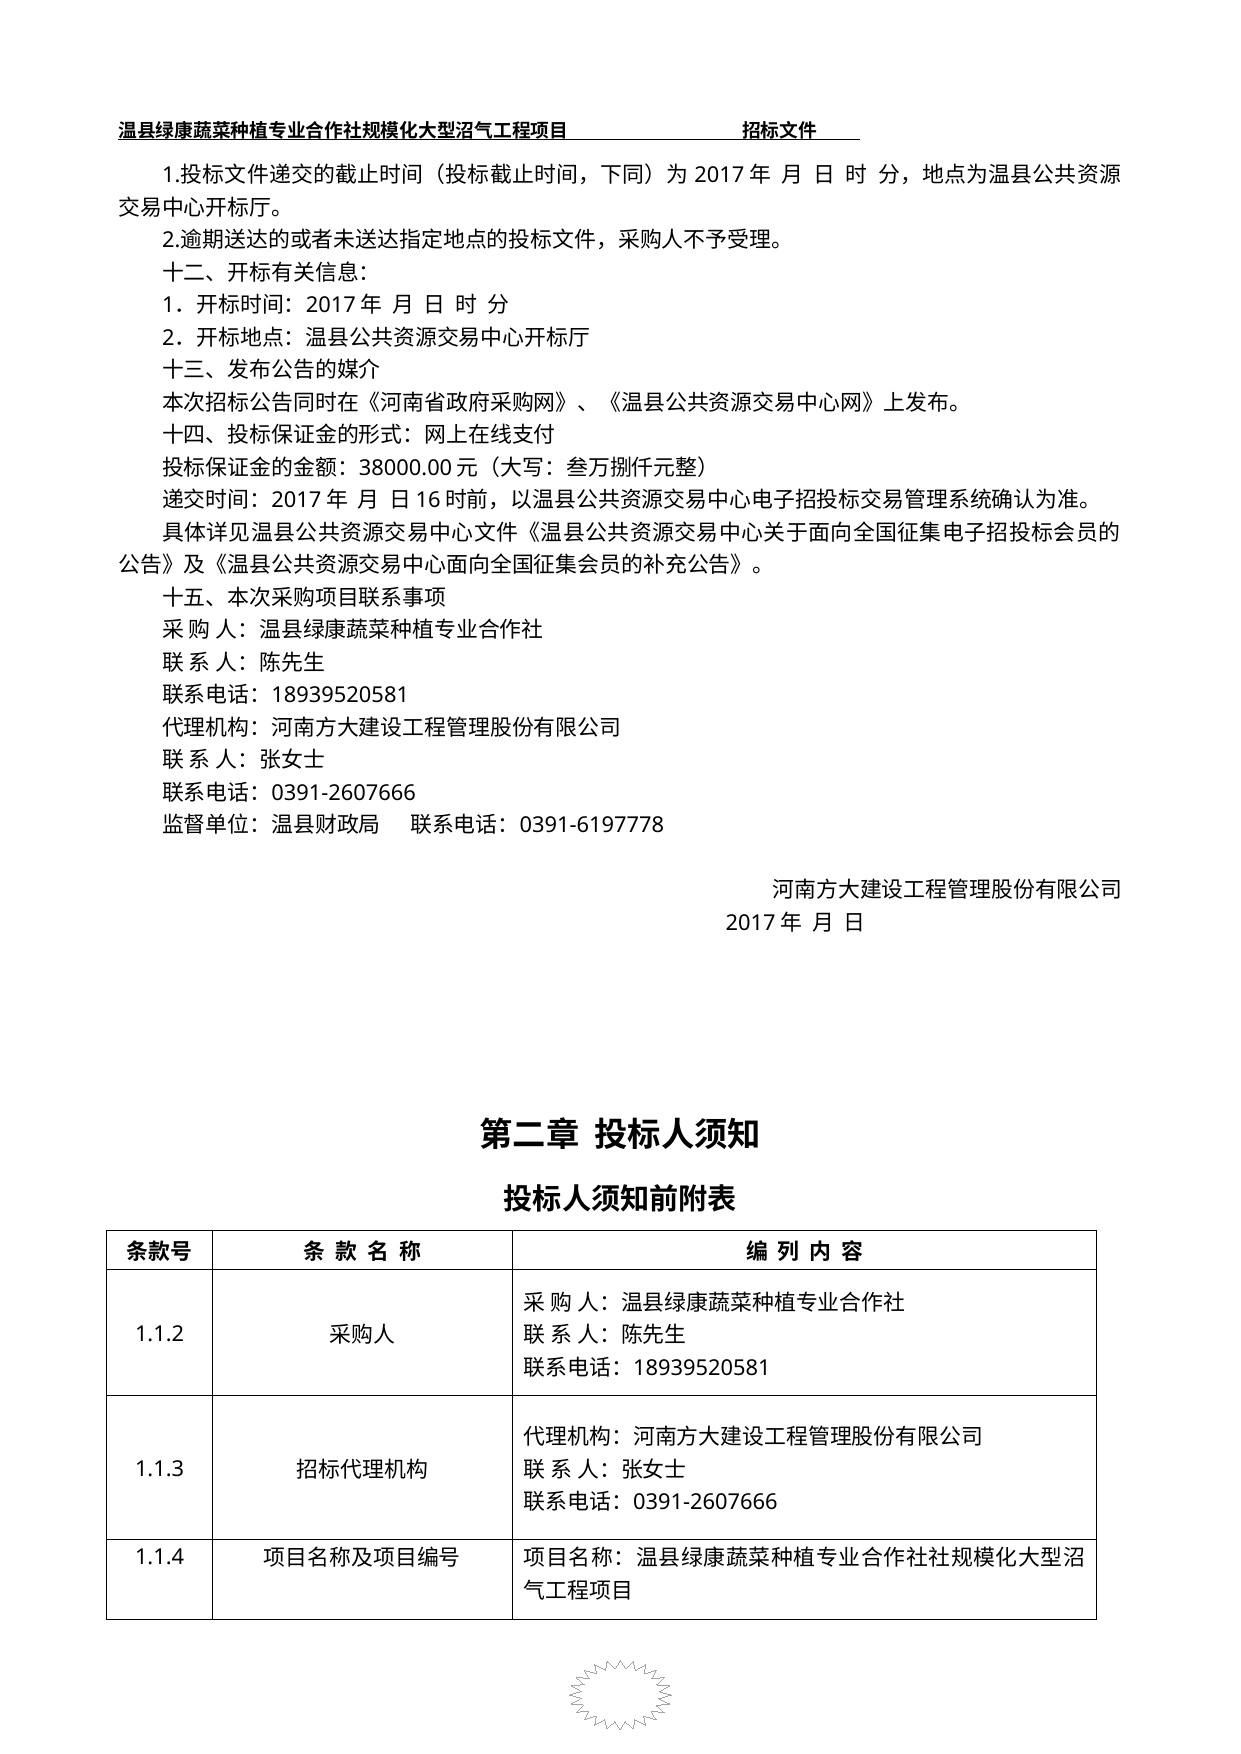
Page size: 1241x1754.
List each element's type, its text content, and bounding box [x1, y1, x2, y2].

text 采 购 人：温县绿康蔬菜种植专业合作社 [118, 612, 1122, 644]
text 本次招标公告同时在《河南省政府采购网》、《温县公共资源交易中心网》上发布。 [118, 384, 1122, 417]
table_header 条款号 [107, 1231, 212, 1269]
table_cell 代理机构：河南方大建设工程管理股份有限公司 联 系 人：张女士 联系电话：0391-2607666 [513, 1396, 1096, 1539]
text 联系电话：18939520581 [118, 677, 1122, 709]
text 递交时间：2017年 月 日16时前，以温县公共资源交易中心电子招投标交易管理系统确认为准。 [118, 482, 1122, 514]
text 具体详见温县公共资源交易中心文件《温县公共资源交易中心关于面向全国征集电子招投标会员的公告》及《温县公共资源交易中心面向全国征集会员的补充公告》。 [118, 514, 1122, 579]
text 联 系 人：张女士 [118, 742, 1122, 774]
table_cell 1.1.4 [107, 1540, 212, 1618]
text 联系电话：0391-2607666 [118, 774, 1122, 807]
text 联 系 人：陈先生 [118, 644, 1122, 677]
table_cell 1.1.3 [107, 1396, 212, 1539]
table_cell 采购人 [213, 1270, 512, 1395]
subtitle 第二章 投标人须知 [118, 1099, 1122, 1164]
text 2017年 月 日 [118, 904, 1122, 937]
text 投标人须知前附表 [118, 1164, 1122, 1229]
table_header 编 列 内 容 [513, 1231, 1096, 1269]
table_cell 项目名称及项目编号 [213, 1540, 512, 1618]
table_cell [513, 1540, 1096, 1618]
text 河南方大建设工程管理股份有限公司 [118, 872, 1122, 904]
table_cell 1.1.2 [107, 1270, 212, 1395]
table_cell 招标代理机构 [213, 1396, 512, 1539]
text 2.逾期送达的或者未送达指定地点的投标文件，采购人不予受理。 [118, 222, 1122, 254]
text 投标保证金的金额：38000.00元（大写：叁万捌仟元整） [118, 449, 1122, 482]
text 代理机构：河南方大建设工程管理股份有限公司 [118, 709, 1122, 742]
table_cell 采 购 人：温县绿康蔬菜种植专业合作社 联 系 人：陈先生 联系电话：18939520581 [513, 1270, 1096, 1395]
text 1.投标文件递交的截止时间（投标截止时间，下同）为2017年 月 日 时 分，地点为温县公共资源交易中心开标厅。 [118, 157, 1122, 222]
text 十二、开标有关信息： [118, 254, 1122, 287]
table_header 条 款 名 称 [213, 1231, 512, 1269]
text 2．开标地点：温县公共资源交易中心开标厅 [118, 319, 1122, 352]
text 十四、投标保证金的形式：网上在线支付 [118, 417, 1122, 449]
text 十五、本次采购项目联系事项 [118, 579, 1122, 612]
text 1．开标时间：2017年 月 日 时 分 [118, 287, 1122, 319]
text 监督单位：温县财政局 联系电话：0391-6197778 [118, 807, 1122, 839]
text 十三、发布公告的媒介 [118, 352, 1122, 384]
